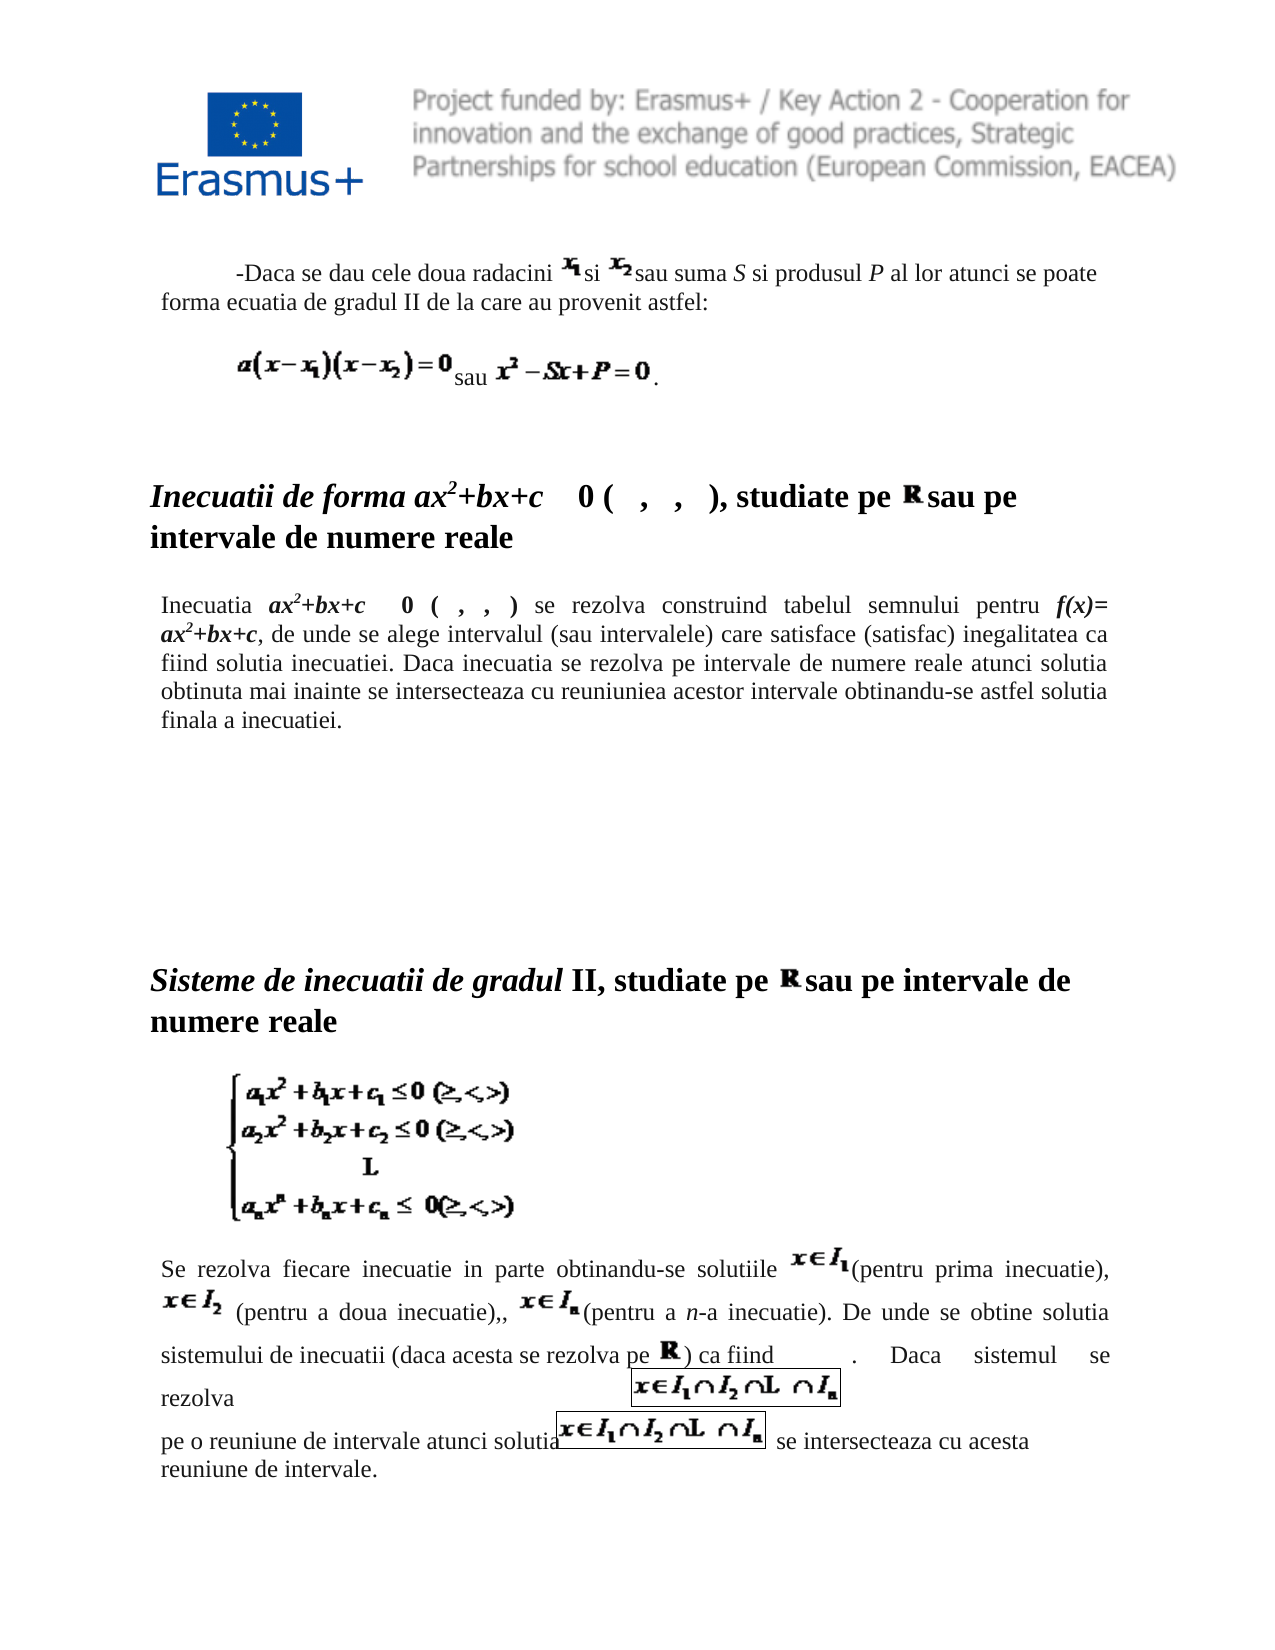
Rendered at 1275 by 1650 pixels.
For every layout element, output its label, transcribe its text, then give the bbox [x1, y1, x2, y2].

picture [235, 345, 455, 386]
picture [788, 1240, 852, 1278]
picture [899, 479, 927, 508]
picture [493, 351, 653, 386]
picture [557, 1412, 765, 1426]
picture [225, 1072, 520, 1226]
picture [656, 1335, 684, 1364]
picture [559, 244, 584, 282]
text pe o reuniune de intervale atunci solutia se intersecteaza cu acesta reuniune de intervale. [161, 1426, 1102, 1483]
picture [517, 1283, 583, 1321]
text -Daca se dau cele doua radacini si sau suma S si produsul P al lor atunci se poate forma ecuatia de gradul II de la care au provenit astfel: [161, 244, 1125, 316]
picture [776, 963, 805, 992]
subtitle Inecuatii de forma ax2+bx+c 0 (,,), studiate pe sau pe intervale de numere reale [150, 476, 1125, 556]
text Inecuatia ax2+bx+c 0 (,,) se rezolva construind tabelul semnului pentru f(x)= ax2+bx+c, de unde se alege intervalul (sau intervalele) care satisface (satisfac) inegalitatea ca fiind solutia inecuatiei. Daca inecuatia se rezolva pe intervale de numere reale atunci solutia obtinuta mai inainte se intersecteaza cu reuniuniea acestor intervale obtinandu-se astfel solutia finala a inecuatiei. [161, 590, 1108, 734]
subtitle Sisteme de inecuatii de gradul II, studiate pe sau pe intervale de numere reale [150, 960, 1125, 1040]
picture [160, 1283, 226, 1321]
picture [606, 244, 635, 282]
picture [403, 76, 1182, 186]
text Se rezolva fiecare inecuatie in parte obtinandu-se solutiile (pentru prima inecuatie), (pentru a doua inecuatie),, (pentru a n-a inecuatie). De unde se obtine solutia sistemului de inecuatii (daca acesta se rezolva pe ) ca fiind . Daca sistemul se rezolva [161, 1098, 1110, 1411]
picture [150, 75, 365, 198]
